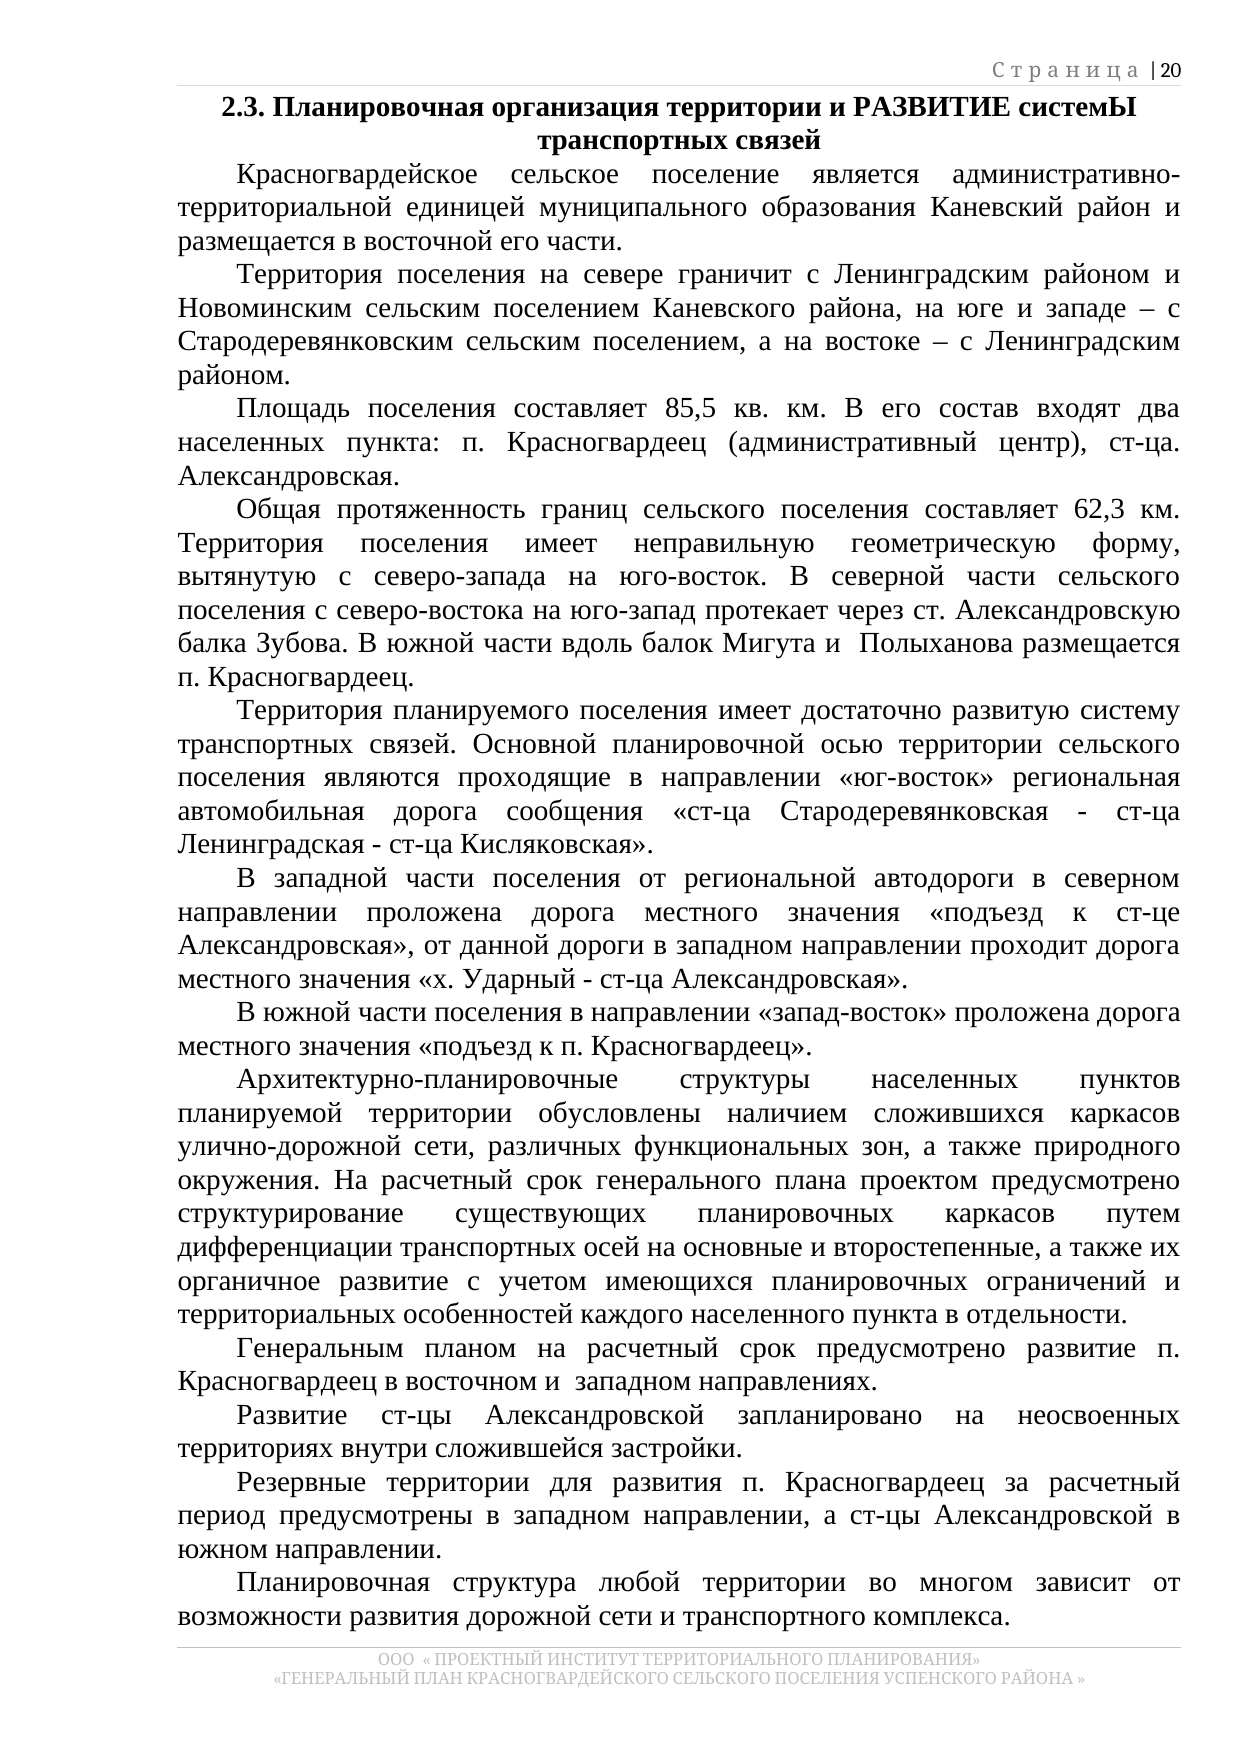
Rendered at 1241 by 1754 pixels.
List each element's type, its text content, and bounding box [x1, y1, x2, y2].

text Генеральным планом на расчетный срок предусмотрено развитие п. Красногвардеец в восточном и западном направлениях. [177, 1330, 1181, 1397]
text Площадь поселения составляет 85,5 кв. км. В его состав входят два населенных пункта: п. Красногвардеец (административный центр), ст-ца. Александровская. [177, 391, 1181, 491]
text В западной части поселения от региональной автодороги в северном направлении проложена дорога местного значения «подъезд к ст-це Александровская», от данной дороги в западном направлении проходит дорога местного значения «х. Ударный - ст-ца Александровская». [177, 860, 1181, 994]
text Территория поселения на севере граничит с Ленинградским районом и Новоминским сельским поселением Каневского района, на юге и западе – с Стародеревянковским сельским поселением, а на востоке – с Ленинградским районом. [177, 256, 1181, 391]
text В южной части поселения в направлении «запад-восток» проложена дорога местного значения «подъезд к п. Красногвардеец». [177, 994, 1181, 1061]
text Планировочная структура любой территории во многом зависит от возможности развития дорожной сети и транспортного комплекса. [177, 1564, 1181, 1632]
text Архитектурно-планировочные структуры населенных пунктов планируемой территории обусловлены наличием сложившихся каркасов улично-дорожной сети, различных функциональных зон, а также природного окружения. На расчетный срок генерального плана проектом предусмотрено структурирование существующих планировочных каркасов путем дифференциации транспортных осей на основные и второстепенные, а также их органичное развитие с учетом имеющихся планировочных ограничений и территориальных особенностей каждого населенного пункта в отдельности. [177, 1061, 1181, 1330]
text Красногвардейское сельское поселение является административно-территориальной единицей муниципального образования Каневский район и размещается в восточной его части. [177, 156, 1181, 256]
text Развитие ст-цы Александровской запланировано на неосвоенных территориях внутри сложившейся застройки. [177, 1397, 1181, 1464]
text Общая протяженность границ сельского поселения составляет 62,3 км. Территория поселения имеет неправильную геометрическую форму, вытянутую с северо-запада на юго-восток. В северной части сельского поселения с северо-востока на юго-запад протекает через ст. Александровскую балка Зубова. В южной части вдоль балок Мигута и Полыханова размещается п. Красногвардеец. [177, 491, 1181, 692]
text Территория планируемого поселения имеет достаточно развитую систему транспортных связей. Основной планировочной осью территории сельского поселения являются проходящие в направлении «юг-восток» региональная автомобильная дорога сообщения «ст-ца Стародеревянковская - ст-ца Ленинградская - ст-ца Кисляковская». [177, 692, 1181, 860]
text Резервные территории для развития п. Красногвардеец за расчетный период предусмотрены в западном направлении, а ст-цы Александровской в южном направлении. [177, 1464, 1181, 1564]
text 2.3. Планировочная организация территории и РАЗВИТИЕ системЫ транспортных связей [177, 89, 1181, 156]
